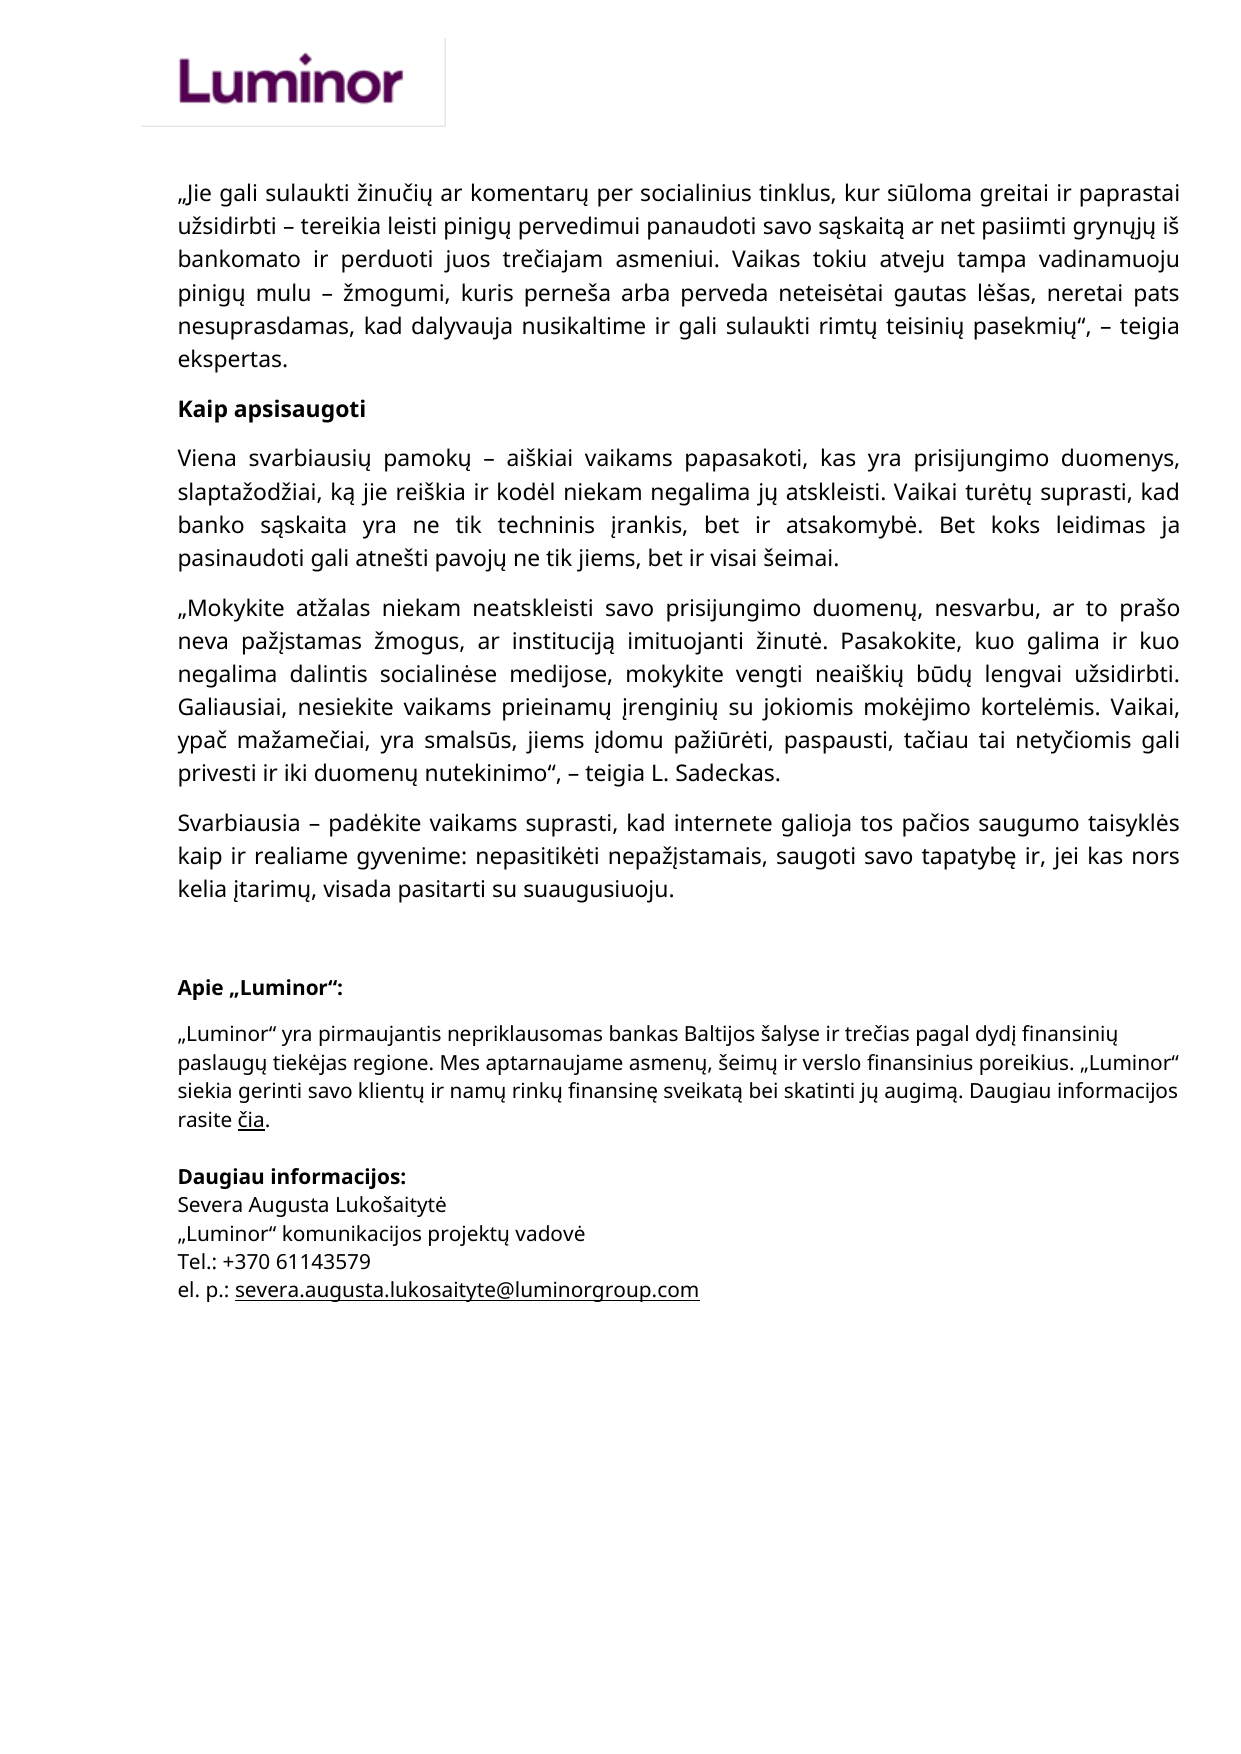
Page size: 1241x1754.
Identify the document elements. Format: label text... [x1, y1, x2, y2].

text „Mokykite atžalas niekam neatskleisti savo prisijungimo duomenų, nesvarbu, ar to prašo neva pažįstamas žmogus, ar instituciją imituojanti žinutė. Pasakokite, kuo galima ir kuo negalima dalintis socialinėse medijose, mokykite vengti neaiškių būdų lengvai užsidirbti. Galiausiai, nesiekite vaikams prieinamų įrenginių su jokiomis mokėjimo kortelėmis. Vaikai, ypač mažamečiai, yra smalsūs, jiems įdomu pažiūrėti, paspausti, tačiau tai netyčiomis gali privesti ir iki duomenų nutekinimo“, – teigia L. Sadeckas. [177, 592, 1181, 788]
picture [141, 38, 447, 128]
text „Luminor“ yra pirmaujantis nepriklausomas bankas Baltijos šalyse ir trečias pagal dydį finansinių paslaugų tiekėjas regione. Mes aptarnaujame asmenų, šeimų ir verslo finansinius poreikius. „Luminor“ siekia gerinti savo klientų ir namų rinkų finansinę sveikatą bei skatinti jų augimą. Daugiau informacijos rasite čia. [177, 1019, 1181, 1133]
text Kaip apsisaugoti [177, 393, 1181, 424]
text Apie „Luminor“: [177, 973, 1181, 1001]
text „Jie gali sulaukti žinučių ar komentarų per socialinius tinklus, kur siūloma greitai ir paprastai užsidirbti – tereikia leisti pinigų pervedimui panaudoti savo sąskaitą ar net pasiimti grynųjų iš bankomato ir perduoti juos trečiajam asmeniui. Vaikas tokiu atveju tampa vadinamuoju pinigų mulu – žmogumi, kuris perneša arba perveda neteisėtai gautas lėšas, neretai pats nesuprasdamas, kad dalyvauja nusikaltime ir gali sulaukti rimtų teisinių pasekmių“, – teigia ekspertas. [177, 177, 1181, 374]
text Viena svarbiausių pamokų – aiškiai vaikams papasakoti, kas yra prisijungimo duomenys, slaptažodžiai, ką jie reiškia ir kodėl niekam negalima jų atskleisti. Vaikai turėtų suprasti, kad banko sąskaita yra ne tik techninis įrankis, bet ir atsakomybė. Bet koks leidimas ja pasinaudoti gali atnešti pavojų ne tik jiems, bet ir visai šeimai. [177, 442, 1181, 573]
text „Luminor“ komunikacijos projektų vadovė [177, 1219, 1181, 1247]
text Daugiau informacijos: [177, 1162, 1181, 1190]
text Severa Augusta Lukošaitytė [177, 1190, 1181, 1219]
text Tel.: +370 61143579 [177, 1247, 1181, 1276]
text Svarbiausia – padėkite vaikams suprasti, kad internete galioja tos pačios saugumo taisyklės kaip ir realiame gyvenime: nepasitikėti nepažįstamais, saugoti savo tapatybę ir, jei kas nors kelia įtarimų, visada pasitarti su suaugusiuoju. [177, 807, 1181, 904]
text el. p.: severa.augusta.lukosaityte@luminorgroup.com [177, 1276, 1181, 1304]
